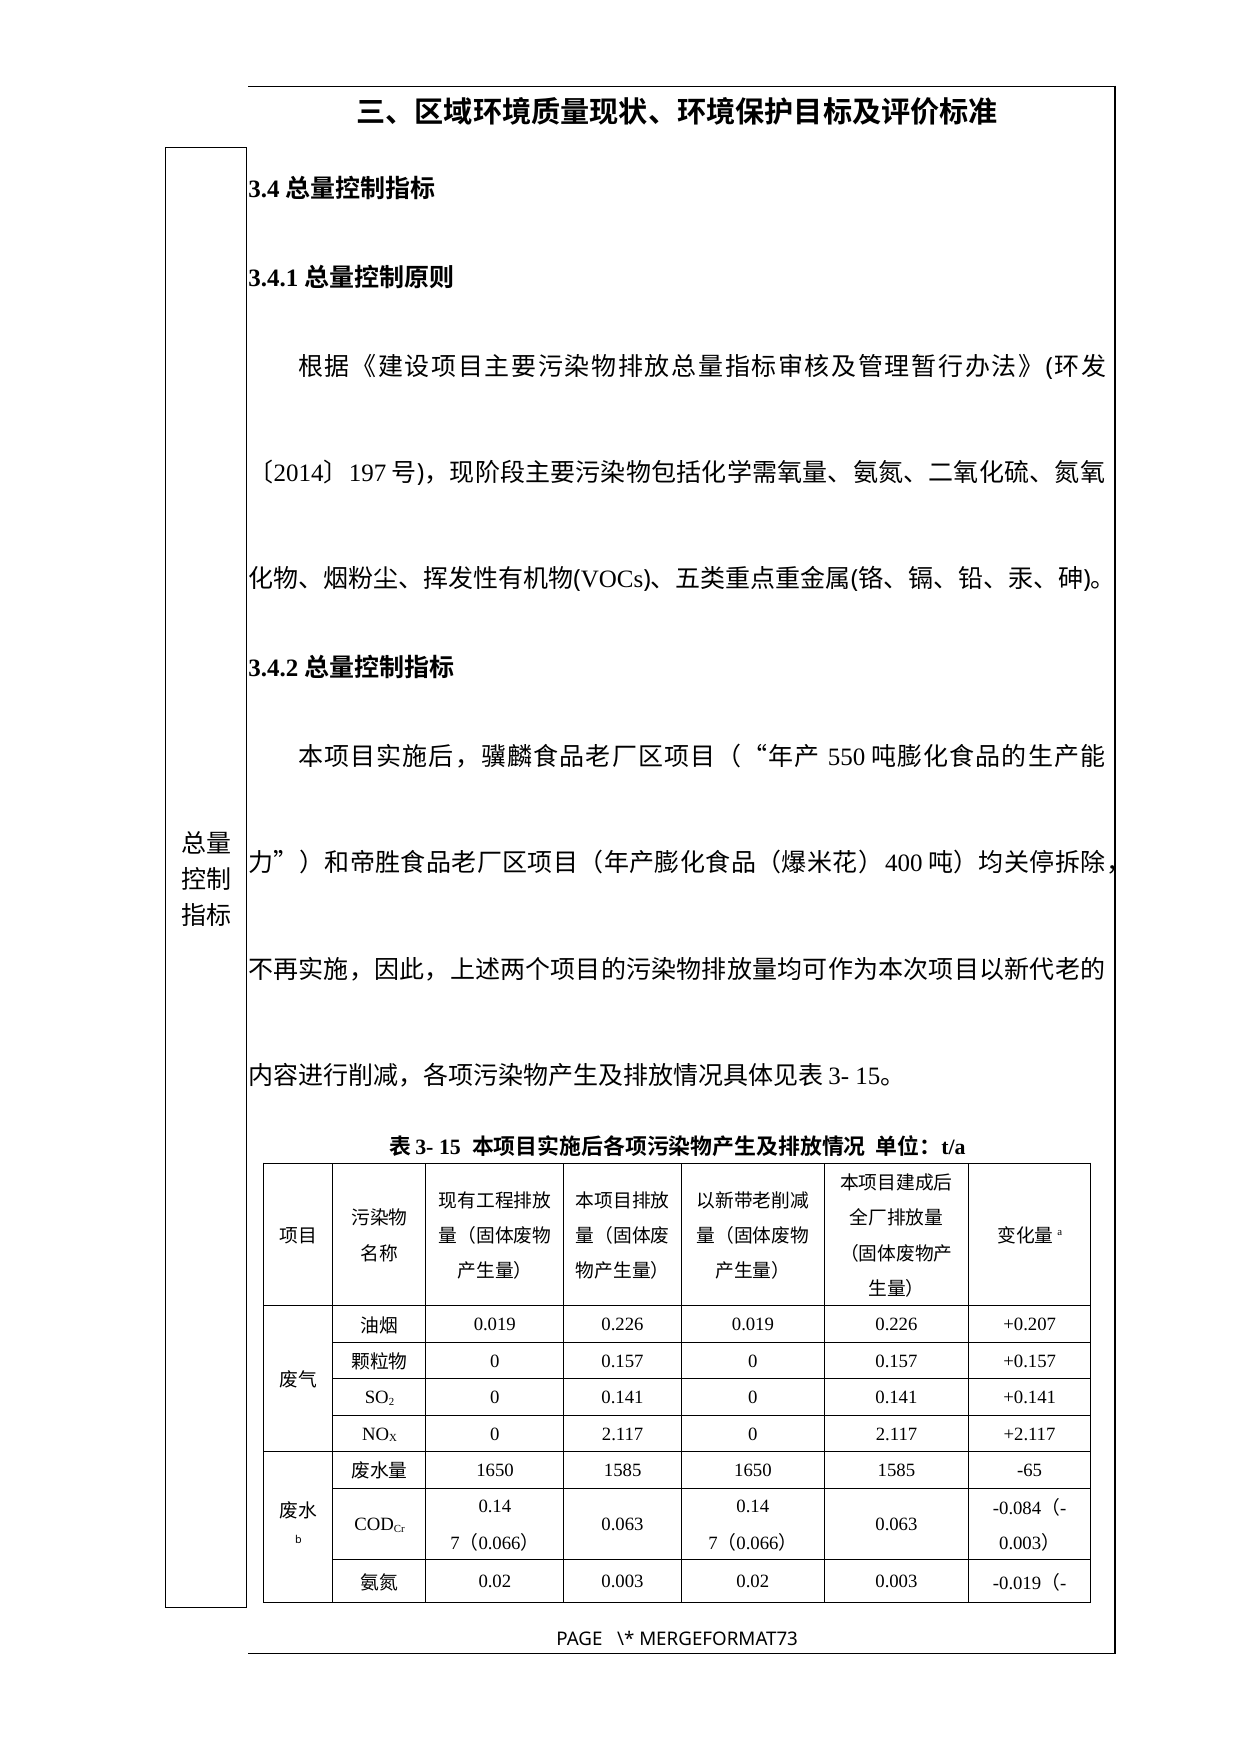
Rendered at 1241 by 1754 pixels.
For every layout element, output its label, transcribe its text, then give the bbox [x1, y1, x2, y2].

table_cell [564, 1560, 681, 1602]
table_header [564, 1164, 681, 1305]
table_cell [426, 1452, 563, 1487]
list 3.4.1 总量控制原则 [248, 240, 1106, 311]
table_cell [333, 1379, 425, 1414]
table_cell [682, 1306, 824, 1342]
text 3.4 总量控制指标 [248, 151, 1106, 222]
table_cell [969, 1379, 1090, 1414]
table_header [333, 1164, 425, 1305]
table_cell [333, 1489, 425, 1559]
list 本项目实施后，骥麟食品老厂区项目（“年产550吨膨化食品的生产能力”）和帝胜食品老厂区项目（年产膨化食品（爆米花）400吨）均关停拆除，不再实施，因此，上述两个项目的污染物排放量均可作为本次项目以新代老的内容进行削减，各项污染物产生及排放情况具体见表3- 15。 [248, 719, 1106, 1109]
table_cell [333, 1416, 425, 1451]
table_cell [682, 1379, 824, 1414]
text 表3- 15 本项目实施后各项污染物产生及排放情况 单位：t/a [248, 1127, 1106, 1162]
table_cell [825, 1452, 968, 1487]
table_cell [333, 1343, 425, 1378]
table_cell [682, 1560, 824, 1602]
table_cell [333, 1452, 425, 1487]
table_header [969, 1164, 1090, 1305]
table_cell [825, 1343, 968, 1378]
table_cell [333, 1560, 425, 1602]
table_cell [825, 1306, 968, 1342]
list 3.4.2 总量控制指标 [248, 630, 1106, 701]
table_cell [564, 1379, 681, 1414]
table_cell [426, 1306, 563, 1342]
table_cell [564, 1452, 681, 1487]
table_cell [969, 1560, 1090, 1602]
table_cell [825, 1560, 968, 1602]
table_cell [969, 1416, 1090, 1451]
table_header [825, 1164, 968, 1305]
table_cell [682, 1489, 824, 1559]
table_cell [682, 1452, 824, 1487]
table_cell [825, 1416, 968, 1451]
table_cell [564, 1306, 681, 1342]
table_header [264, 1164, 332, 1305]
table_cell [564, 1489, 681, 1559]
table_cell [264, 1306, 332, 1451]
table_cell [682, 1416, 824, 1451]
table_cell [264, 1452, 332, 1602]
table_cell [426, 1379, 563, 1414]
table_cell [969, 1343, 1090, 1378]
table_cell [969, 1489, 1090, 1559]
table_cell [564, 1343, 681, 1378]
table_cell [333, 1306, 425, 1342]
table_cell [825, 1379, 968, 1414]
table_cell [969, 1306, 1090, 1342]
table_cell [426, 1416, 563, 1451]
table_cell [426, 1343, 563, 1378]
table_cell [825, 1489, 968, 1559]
list 根据《建设项目主要污染物排放总量指标审核及管理暂行办法》(环发〔2014〕197号)，现阶段主要污染物包括化学需氧量、氨氮、二氧化硫、氮氧化物、烟粉尘、挥发性有机物(VOCs)、五类重点重金属(铬、镉、铅、汞、砷)。 [248, 329, 1106, 612]
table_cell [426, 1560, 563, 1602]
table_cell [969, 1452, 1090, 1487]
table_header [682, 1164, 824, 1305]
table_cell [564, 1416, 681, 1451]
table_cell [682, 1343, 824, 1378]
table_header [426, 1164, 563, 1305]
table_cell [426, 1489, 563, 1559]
